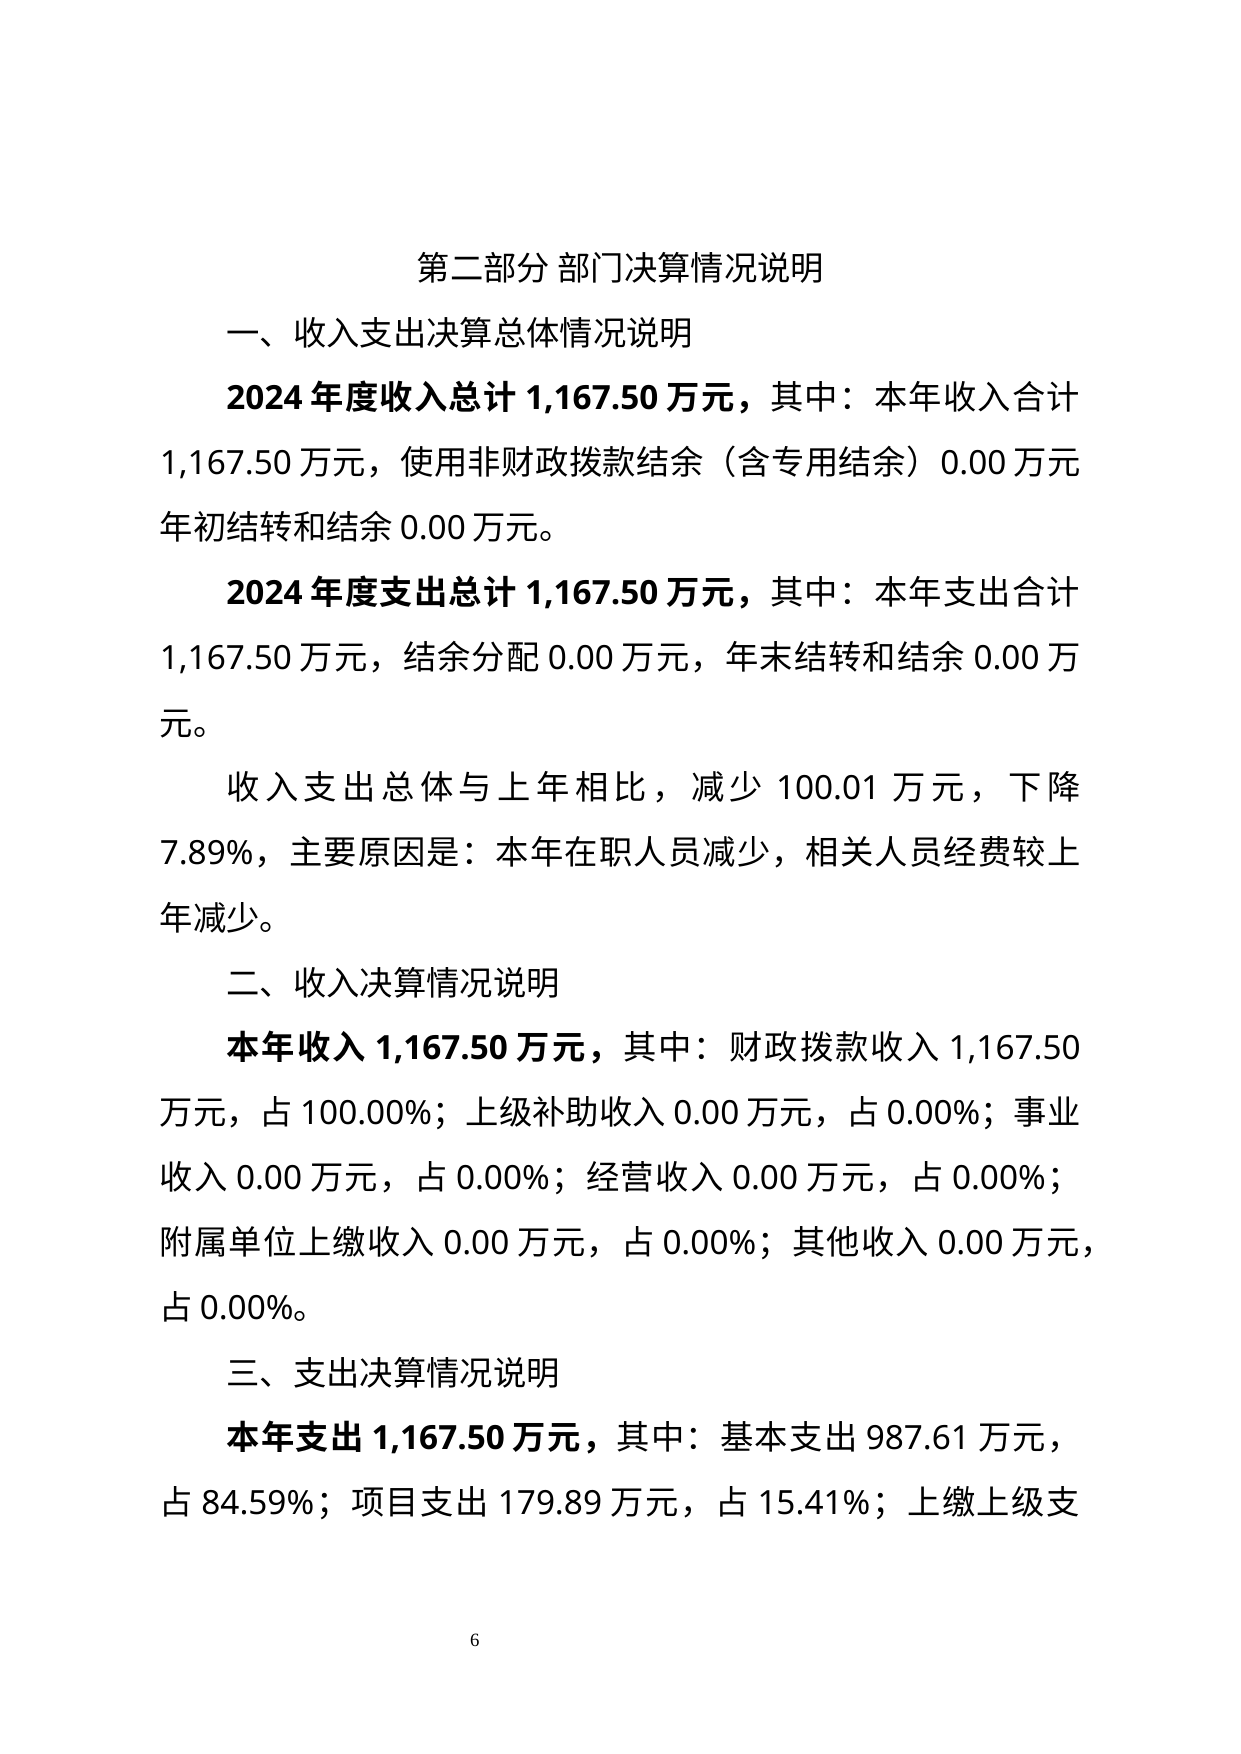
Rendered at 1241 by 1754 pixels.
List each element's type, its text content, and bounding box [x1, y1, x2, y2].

text 第二部分 部门决算情况说明 [159, 233, 1081, 298]
text 2024年度支出总计1,167.50万元，其中：本年支出合计1,167.50万元，结余分配0.00万元，年末结转和结余0.00万元。 [159, 558, 1081, 753]
text 收入支出总体与上年相比，减少100.01万元，下降7.89%，主要原因是：本年在职人员减少，相关人员经费较上年减少。 [159, 753, 1081, 948]
text 2024年度收入总计1,167.50万元，其中：本年收入合计1,167.50万元，使用非财政拨款结余（含专用结余）0.00万元，年初结转和结余0.00万元。 [159, 363, 1081, 558]
text 一、收入支出决算总体情况说明 [159, 298, 1081, 363]
text 二、收入决算情况说明 [159, 948, 1081, 1013]
text 本年收入1,167.50万元，其中：财政拨款收入1,167.50万元，占100.00%；上级补助收入0.00万元，占0.00%；事业收入0.00万元，占0.00%；经营收入0.00万元，占0.00%；附属单位上缴收入0.00万元，占0.00%；其他收入0.00万元，占0.00%。 [159, 1013, 1081, 1338]
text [159, 1403, 1081, 1533]
text 三、支出决算情况说明 [159, 1338, 1081, 1403]
